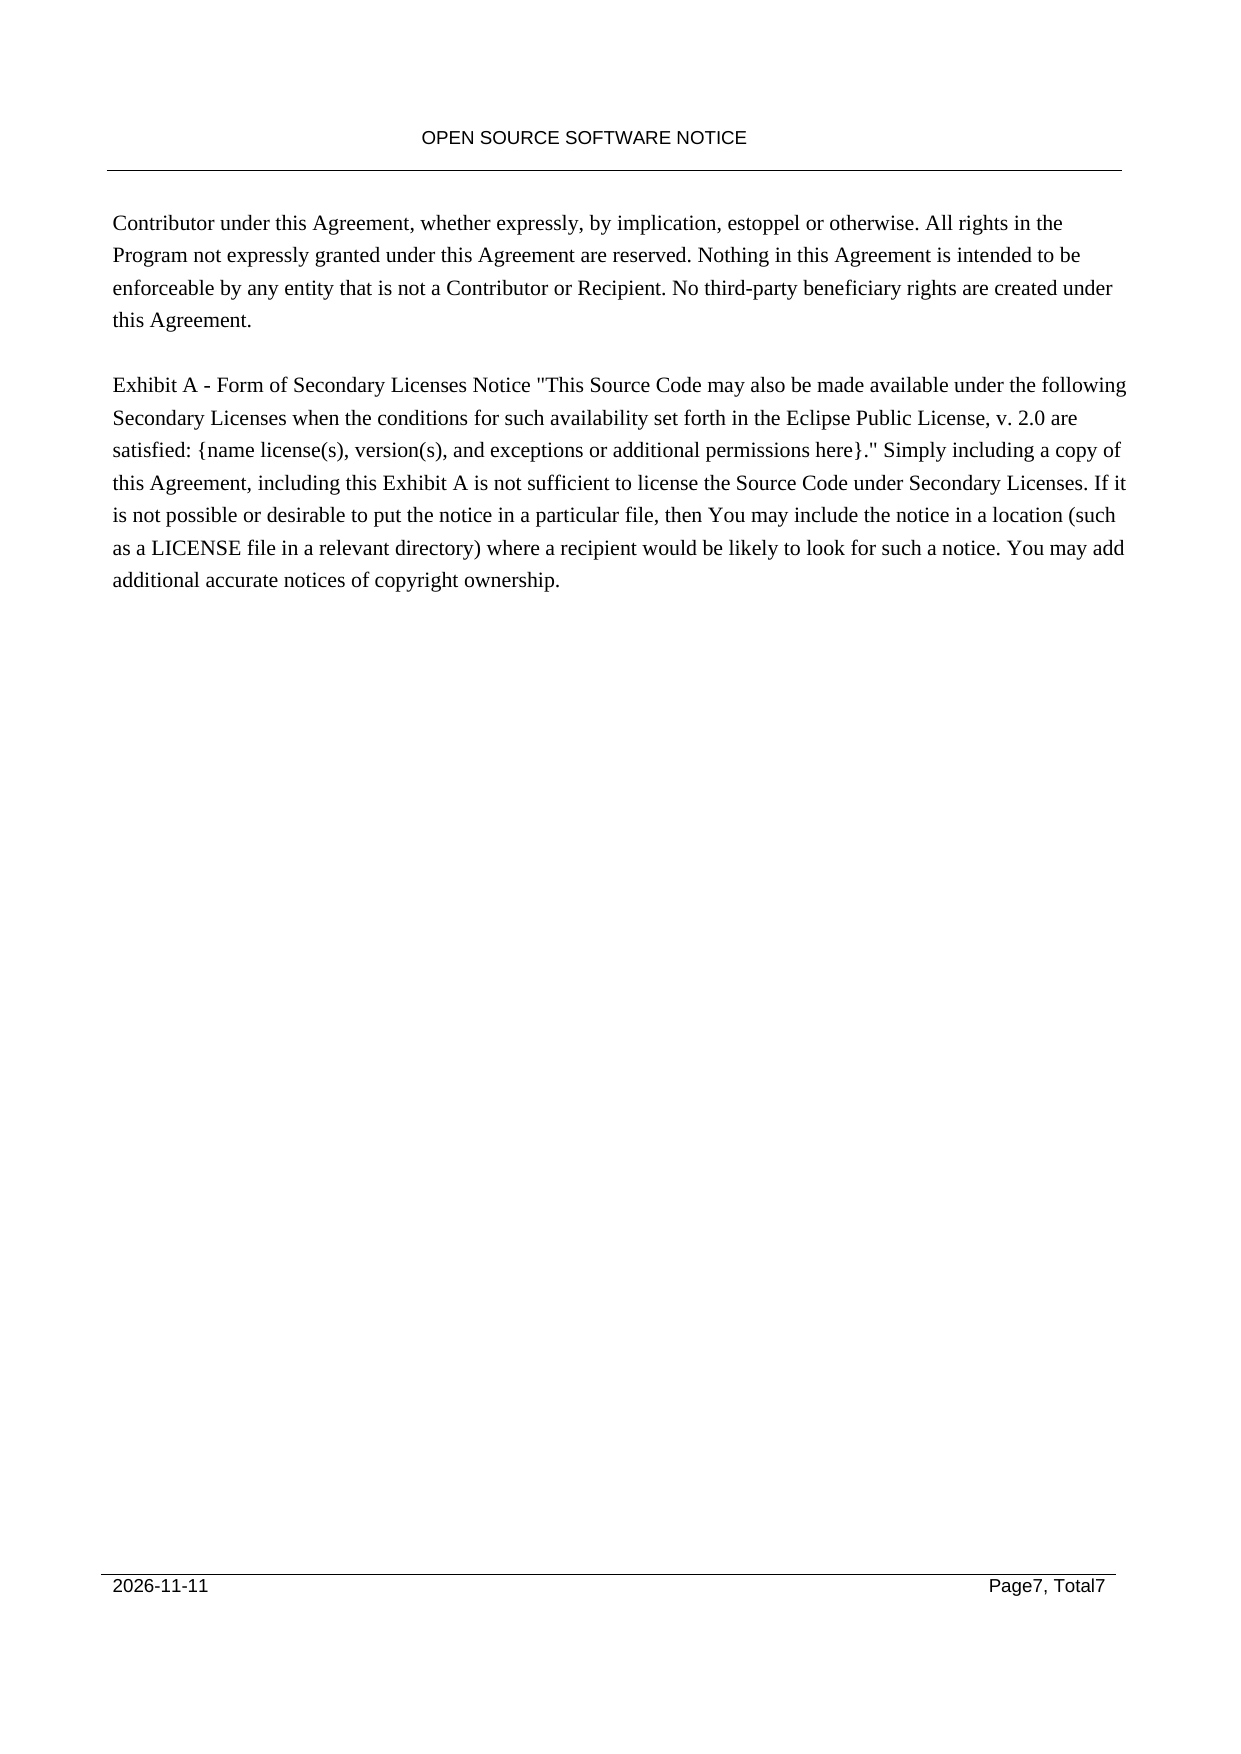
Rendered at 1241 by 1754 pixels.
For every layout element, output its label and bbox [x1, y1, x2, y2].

text [112, 206, 1128, 629]
